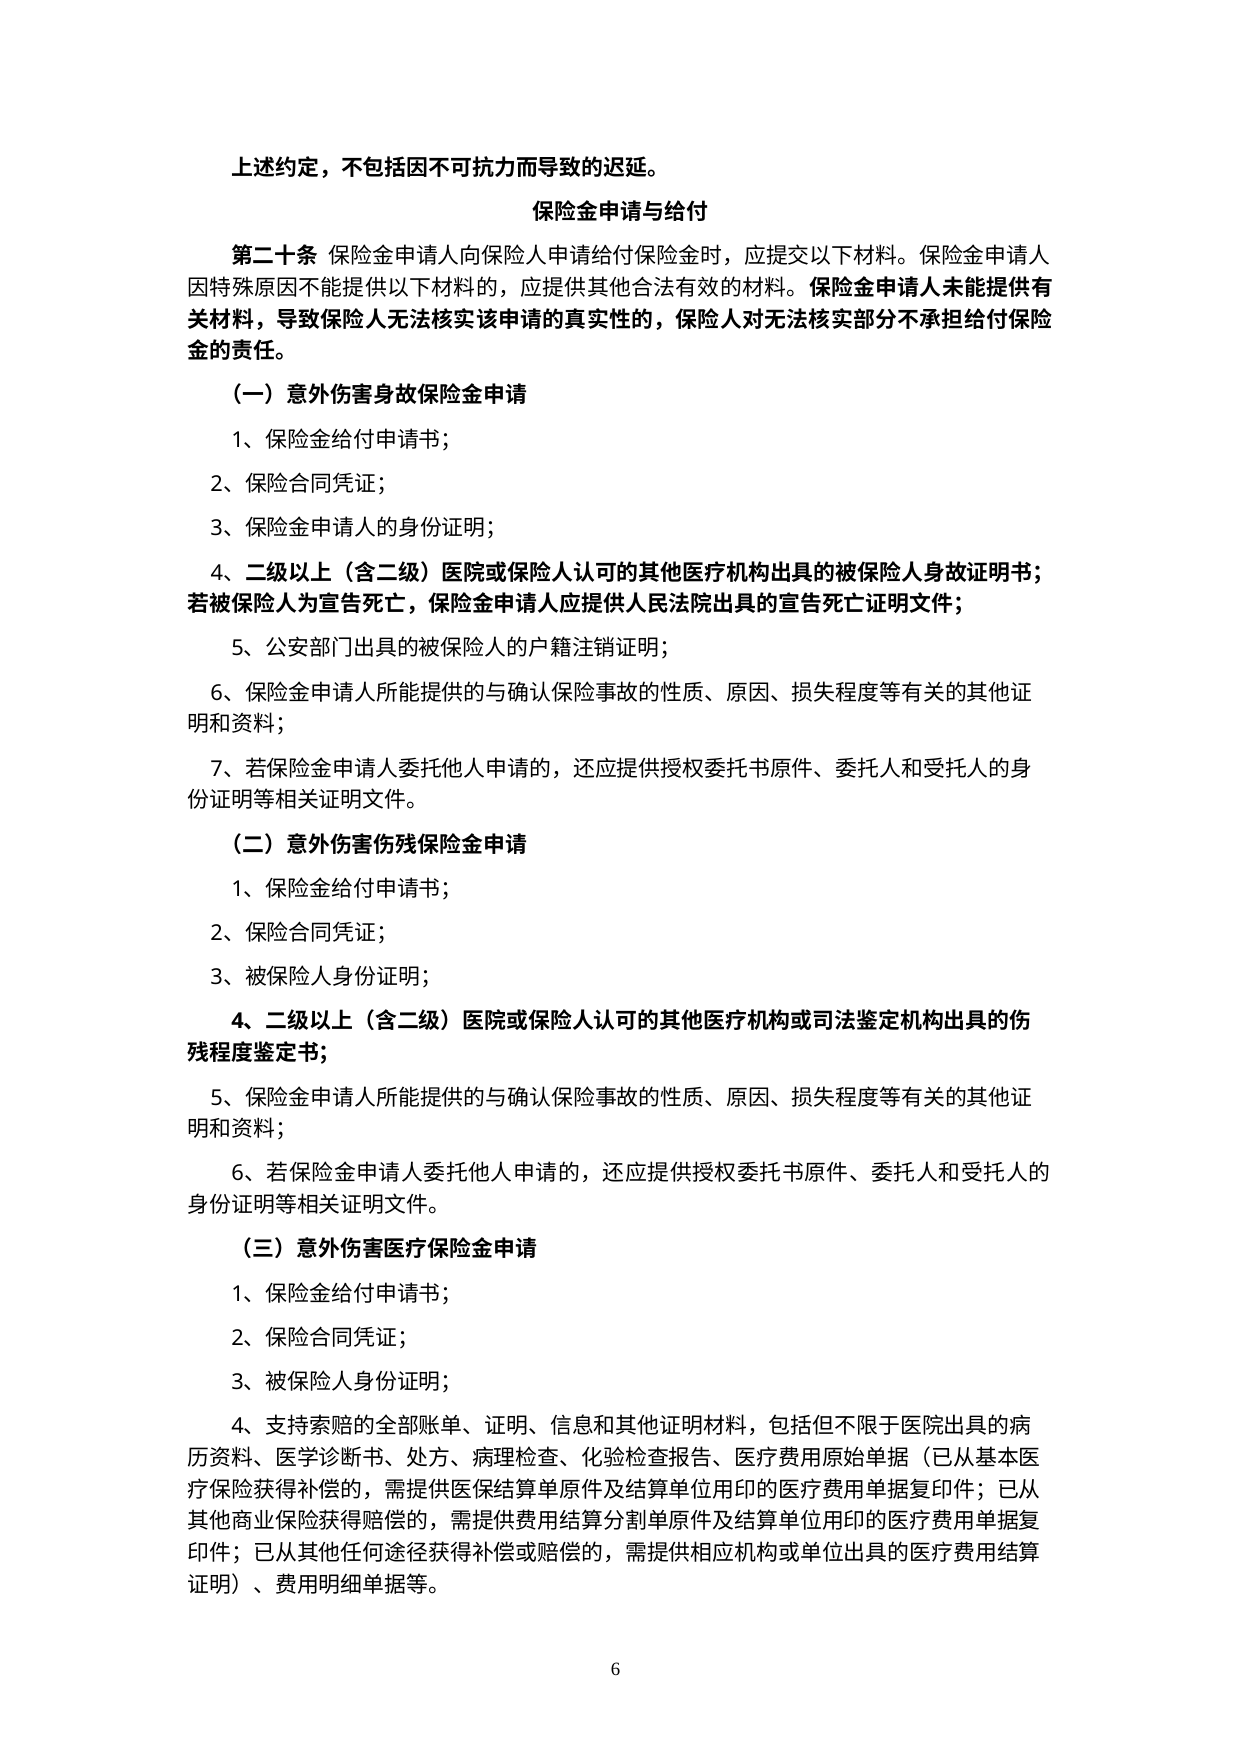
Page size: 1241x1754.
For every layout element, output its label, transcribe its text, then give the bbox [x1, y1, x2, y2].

text 6、保险金申请人所能提供的与确认保险事故的性质、原因、损失程度等有关的其他证明和资料； [187, 675, 1053, 738]
text 1、保险金给付申请书； [187, 871, 1053, 902]
text （三）意外伤害医疗保险金申请 [187, 1231, 1053, 1263]
text 2、保险合同凭证； [187, 466, 1053, 498]
text 4、二级以上（含二级）医院或保险人认可的其他医疗机构出具的被保险人身故证明书；若被保险人为宣告死亡，保险金申请人应提供人民法院出具的宣告死亡证明文件； [187, 554, 1053, 618]
text 5、保险金申请人所能提供的与确认保险事故的性质、原因、损失程度等有关的其他证明和资料； [187, 1079, 1053, 1143]
text 5、公安部门出具的被保险人的户籍注销证明； [187, 630, 1053, 662]
text 4、二级以上（含二级）医院或保险人认可的其他医疗机构或司法鉴定机构出具的伤残程度鉴定书； [187, 1003, 1053, 1067]
text 2、保险合同凭证； [187, 1320, 1053, 1352]
text 1、保险金给付申请书； [187, 1276, 1053, 1307]
text 7、若保险金申请人委托他人申请的，还应提供授权委托书原件、委托人和受托人的身份证明等相关证明文件。 [187, 751, 1053, 814]
text 上述约定，不包括因不可抗力而导致的迟延。 [187, 150, 1053, 182]
text 3、被保险人身份证明； [187, 1364, 1053, 1396]
text 6、若保险金申请人委托他人申请的，还应提供授权委托书原件、委托人和受托人的身份证明等相关证明文件。 [187, 1155, 1053, 1219]
text 4、支持索赔的全部账单、证明、信息和其他证明材料，包括但不限于医院出具的病历资料、医学诊断书、处方、病理检查、化验检查报告、医疗费用原始单据（已从基本医疗保险获得补偿的，需提供医保结算单原件及结算单位用印的医疗费用单据复印件；已从其他商业保险获得赔偿的，需提供费用结算分割单原件及结算单位用印的医疗费用单据复印件；已从其他任何途径获得补偿或赔偿的，需提供相应机构或单位出具的医疗费用结算证明）、费用明细单据等。 [187, 1408, 1053, 1598]
text （二）意外伤害伤残保险金申请 [187, 827, 1053, 858]
text 第二十条 保险金申请人向保险人申请给付保险金时，应提交以下材料。保险金申请人因特殊原因不能提供以下材料的，应提供其他合法有效的材料。保险金申请人未能提供有关材料，导致保险人无法核实该申请的真实性的，保险人对无法核实部分不承担给付保险金的责任。 [187, 238, 1053, 365]
text 3、被保险人身份证明； [187, 959, 1053, 991]
text 3、保险金申请人的身份证明； [187, 510, 1053, 542]
text 1、保险金给付申请书； [187, 422, 1053, 453]
text （一）意外伤害身故保险金申请 [187, 377, 1053, 409]
text 2、保险合同凭证； [187, 915, 1053, 947]
text 保险金申请与给付 [187, 194, 1053, 226]
